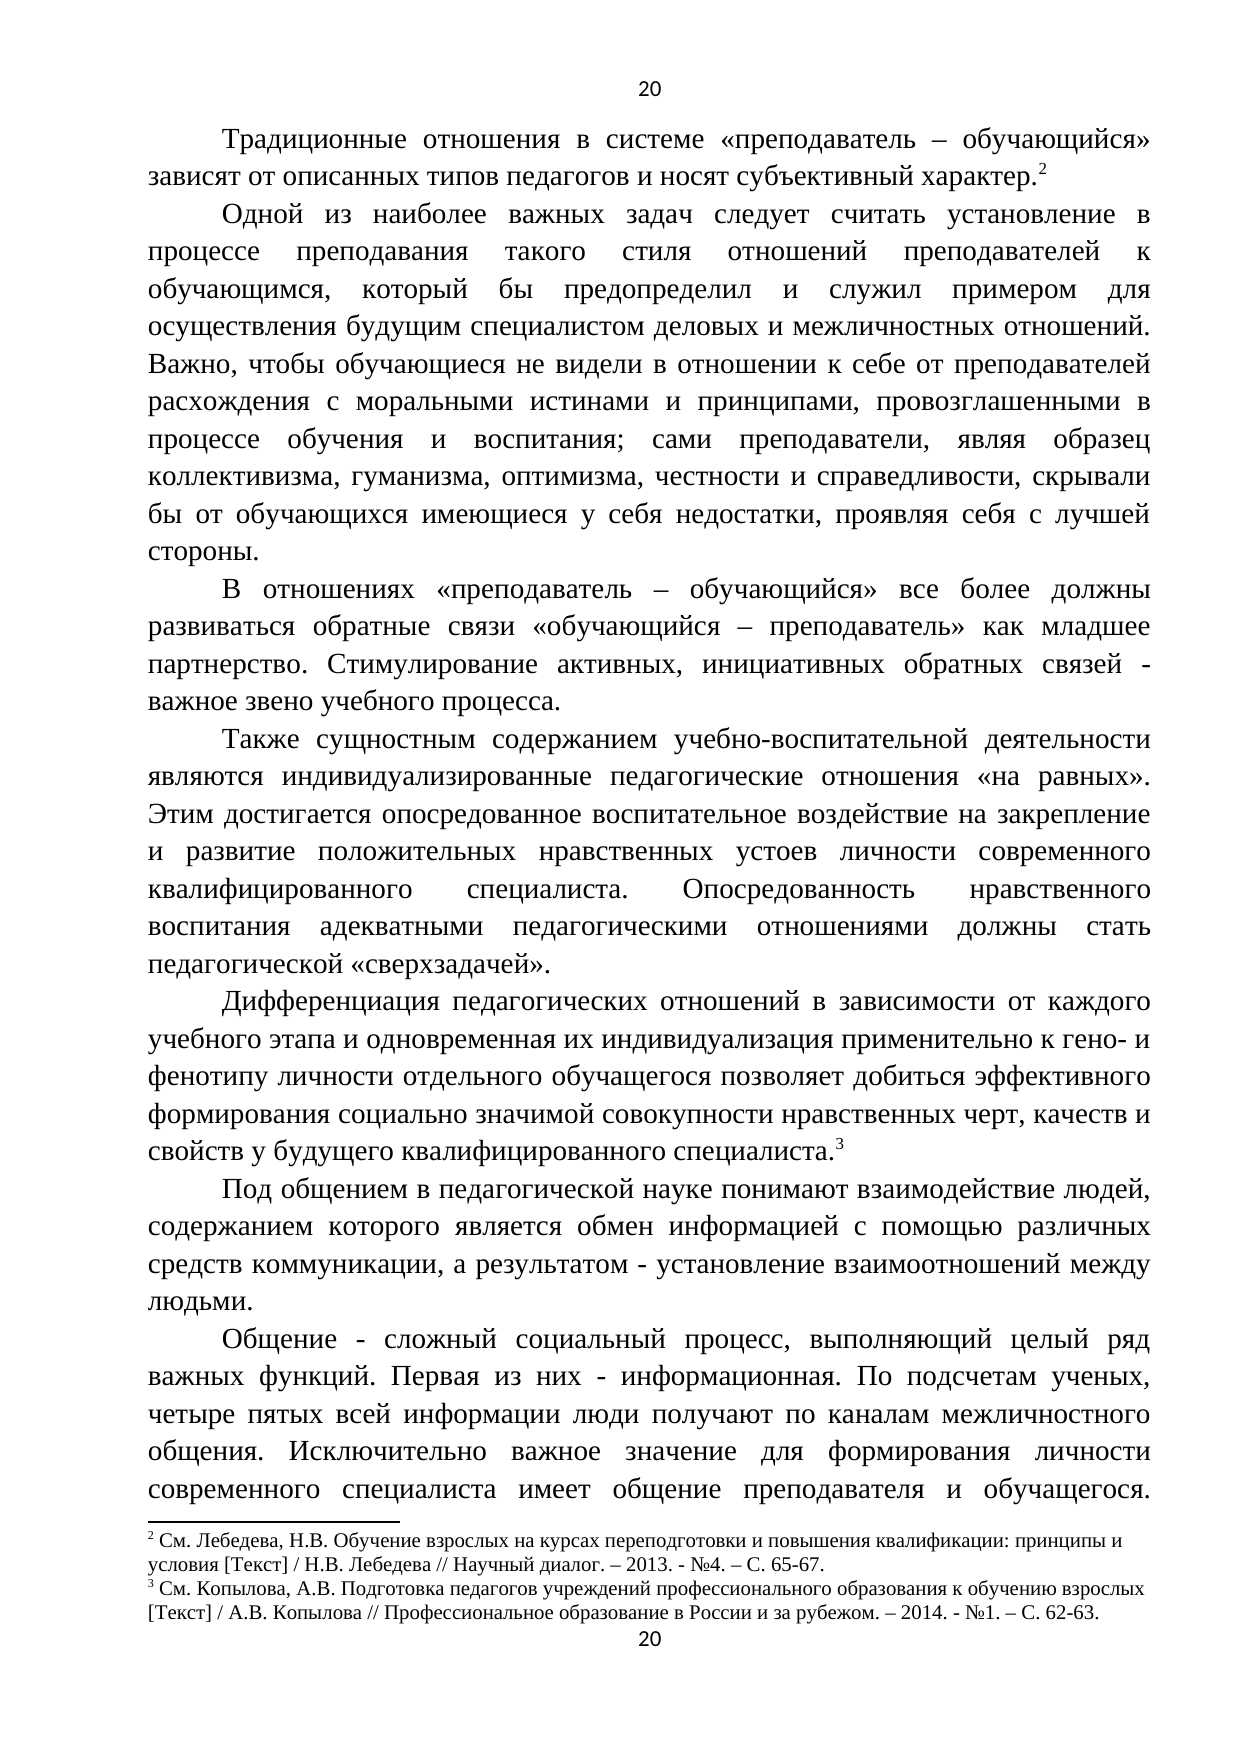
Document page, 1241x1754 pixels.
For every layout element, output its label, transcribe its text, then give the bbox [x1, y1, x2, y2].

text Традиционные отношения в системе «преподаватель – обучающийся» зависят от описанных типов педагогов и носят субъективный характер. [148, 118, 1152, 193]
text Дифференциация педагогических отношений в зависимости от каждого учебного этапа и одновременная их индивидуализация применительно к гено- и фенотипу личности отдельного обучащегося позволяет добиться эффективного формирования социально значимой совокупности нравственных черт, качеств и свойств у будущего квалифицированного специалиста. [148, 981, 1152, 1168]
text В отношениях «преподаватель – обучающийся» все более должны развиваться обратные связи «обучающийся – преподаватель» как младшее партнерство. Стимулирование активных, инициативных обратных связей - важное звено учебного процесса. [148, 568, 1152, 718]
text Под общением в педагогической науке понимают взаимодействие людей, содержанием которого является обмен информацией с помощью различных средств коммуникации, а результатом - установление взаимоотношений между людьми. [148, 1168, 1152, 1318]
text Одной из наиболее важных задач следует считать установление в процессе преподавания такого стиля отношений преподавателей к обучающимся, который бы предопределил и служил примером для осуществления будущим специалистом деловых и межличностных отношений. Важно, чтобы обучающиеся не видели в отношении к себе от преподавателей расхождения с моральными истинами и принципами, провозглашенными в процессе обучения и воспитания; сами преподаватели, являя образец коллективизма, гуманизма, оптимизма, честности и справедливости, скрывали бы от обучающихся имеющиеся у себя недостатки, проявляя себя с лучшей стороны. [148, 193, 1152, 568]
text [148, 1318, 1152, 1506]
text Также сущностным содержанием учебно-воспитательной деятельности являются индивидуализированные педагогические отношения «на равных». Этим достигается опосредованное воспитательное воздействие на закрепление и развитие положительных нравственных устоев личности современного квалифицированного специалиста. Опосредованность нравственного воспитания адекватными педагогическими отношениями должны стать педагогической «сверхзадачей». [148, 718, 1152, 981]
